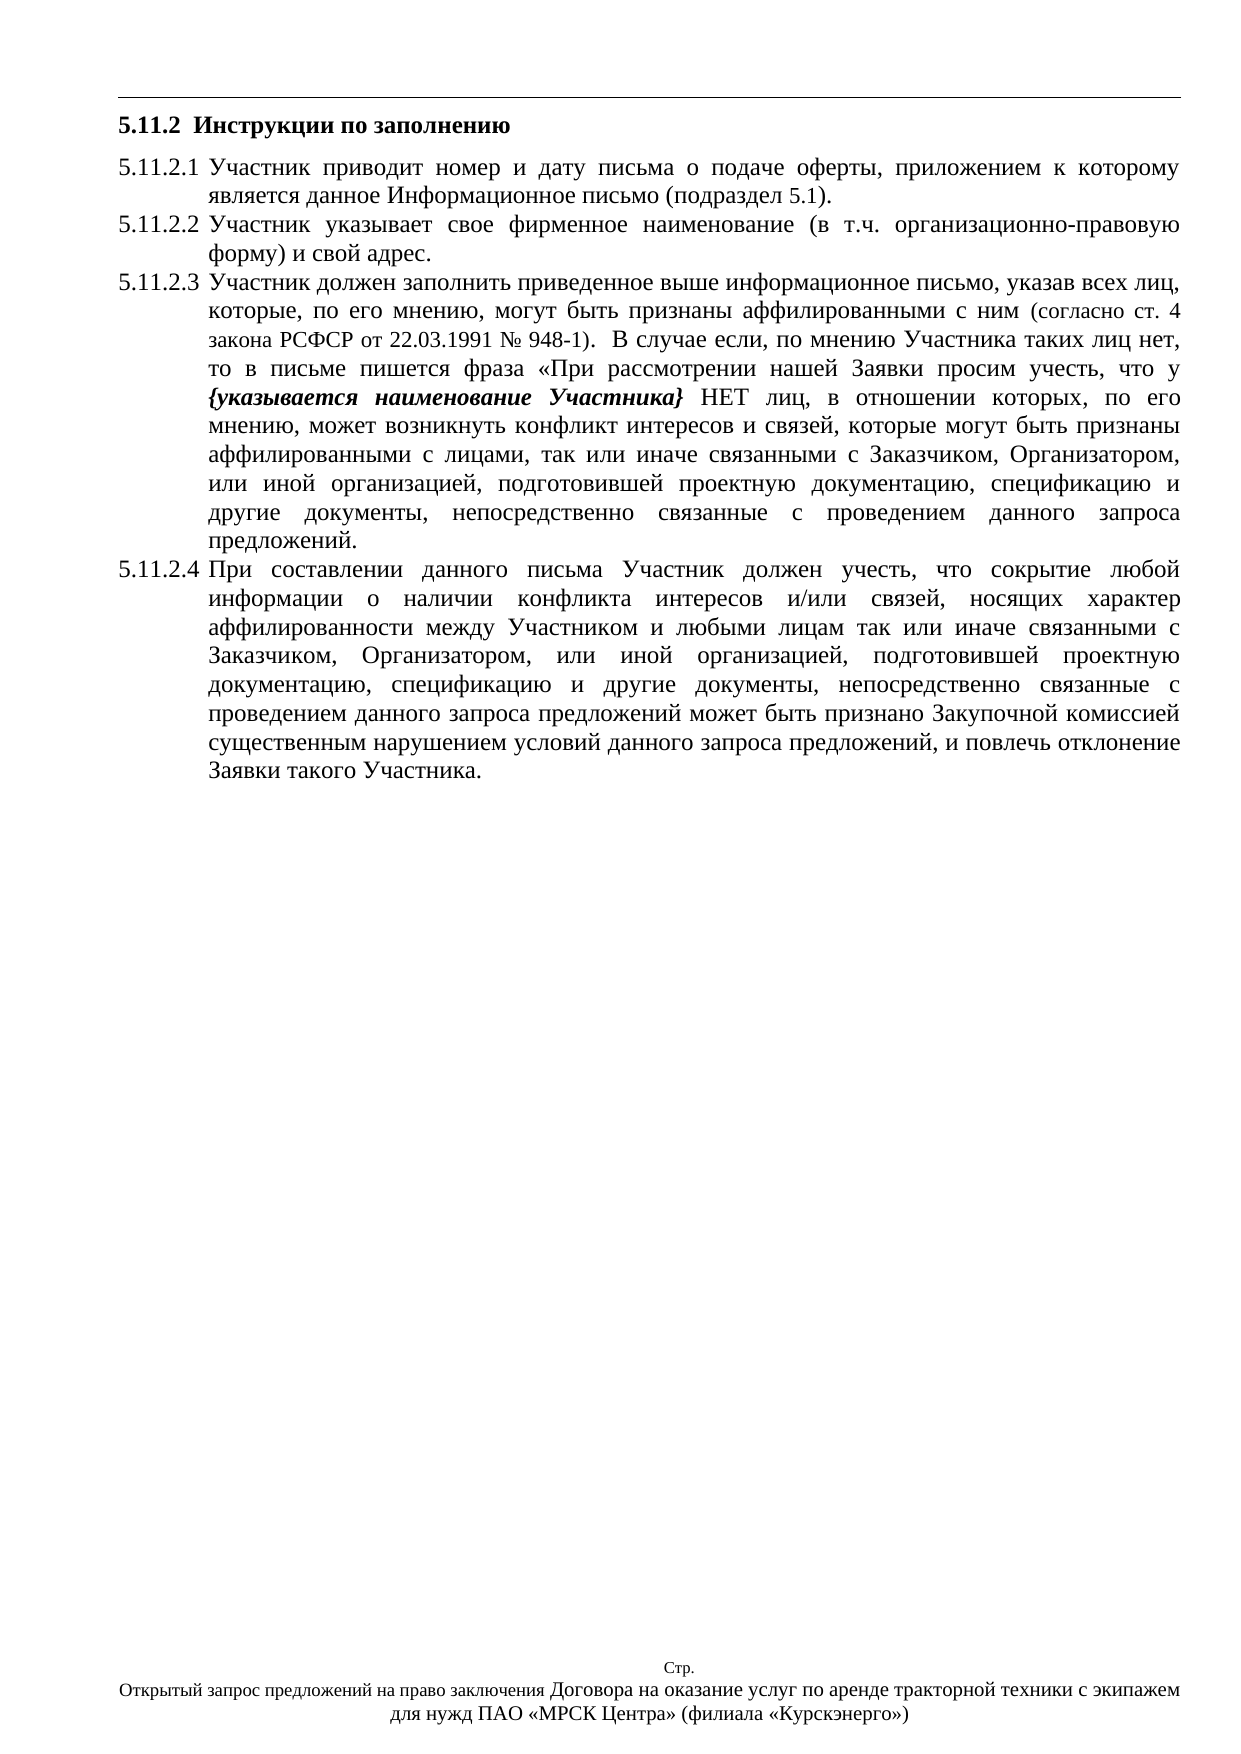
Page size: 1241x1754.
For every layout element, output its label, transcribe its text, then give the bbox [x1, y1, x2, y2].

subtitle Инструкции по заполнению [118, 111, 1181, 139]
list Участник приводит номер и дату письма о подаче оферты, приложением к которому является данное Информационное письмо (подраздел 5.1). [118, 152, 1181, 209]
list Участник указывает свое фирменное наименование (в т.ч. организационно-правовую форму) и свой адрес. [118, 209, 1181, 267]
list При составлении данного письма Участник должен учесть, что сокрытие любой информации о наличии конфликта интересов и/или связей, носящих характер аффилированности между Участником и любыми лицам так или иначе связанными с Заказчиком, Организатором, или иной организацией, подготовившей проектную документацию, спецификацию и другие документы, непосредственно связанные с проведением данного запроса предложений может быть признано Закупочной комиссией существенным нарушением условий данного запроса предложений, и повлечь отклонение Заявки такого Участника. [118, 554, 1181, 784]
list Участник должен заполнить приведенное выше информационное письмо, указав всех лиц, которые, по его мнению, могут быть признаны аффилированными с ним (согласно ст. 4 закона РСФСР от 22.03.1991 № 948-1). В случае если, по мнению Участника таких лиц нет, то в письме пишется фраза «При рассмотрении нашей Заявки просим учесть, что у {указывается наименование Участника} НЕТ лиц, в отношении которых, по его мнению, может возникнуть конфликт интересов и связей, которые могут быть признаны аффилированными с лицами, так или иначе связанными с Заказчиком, Организатором, или иной организацией, подготовившей проектную документацию, спецификацию и другие документы, непосредственно связанные с проведением данного запроса предложений. [118, 267, 1181, 554]
